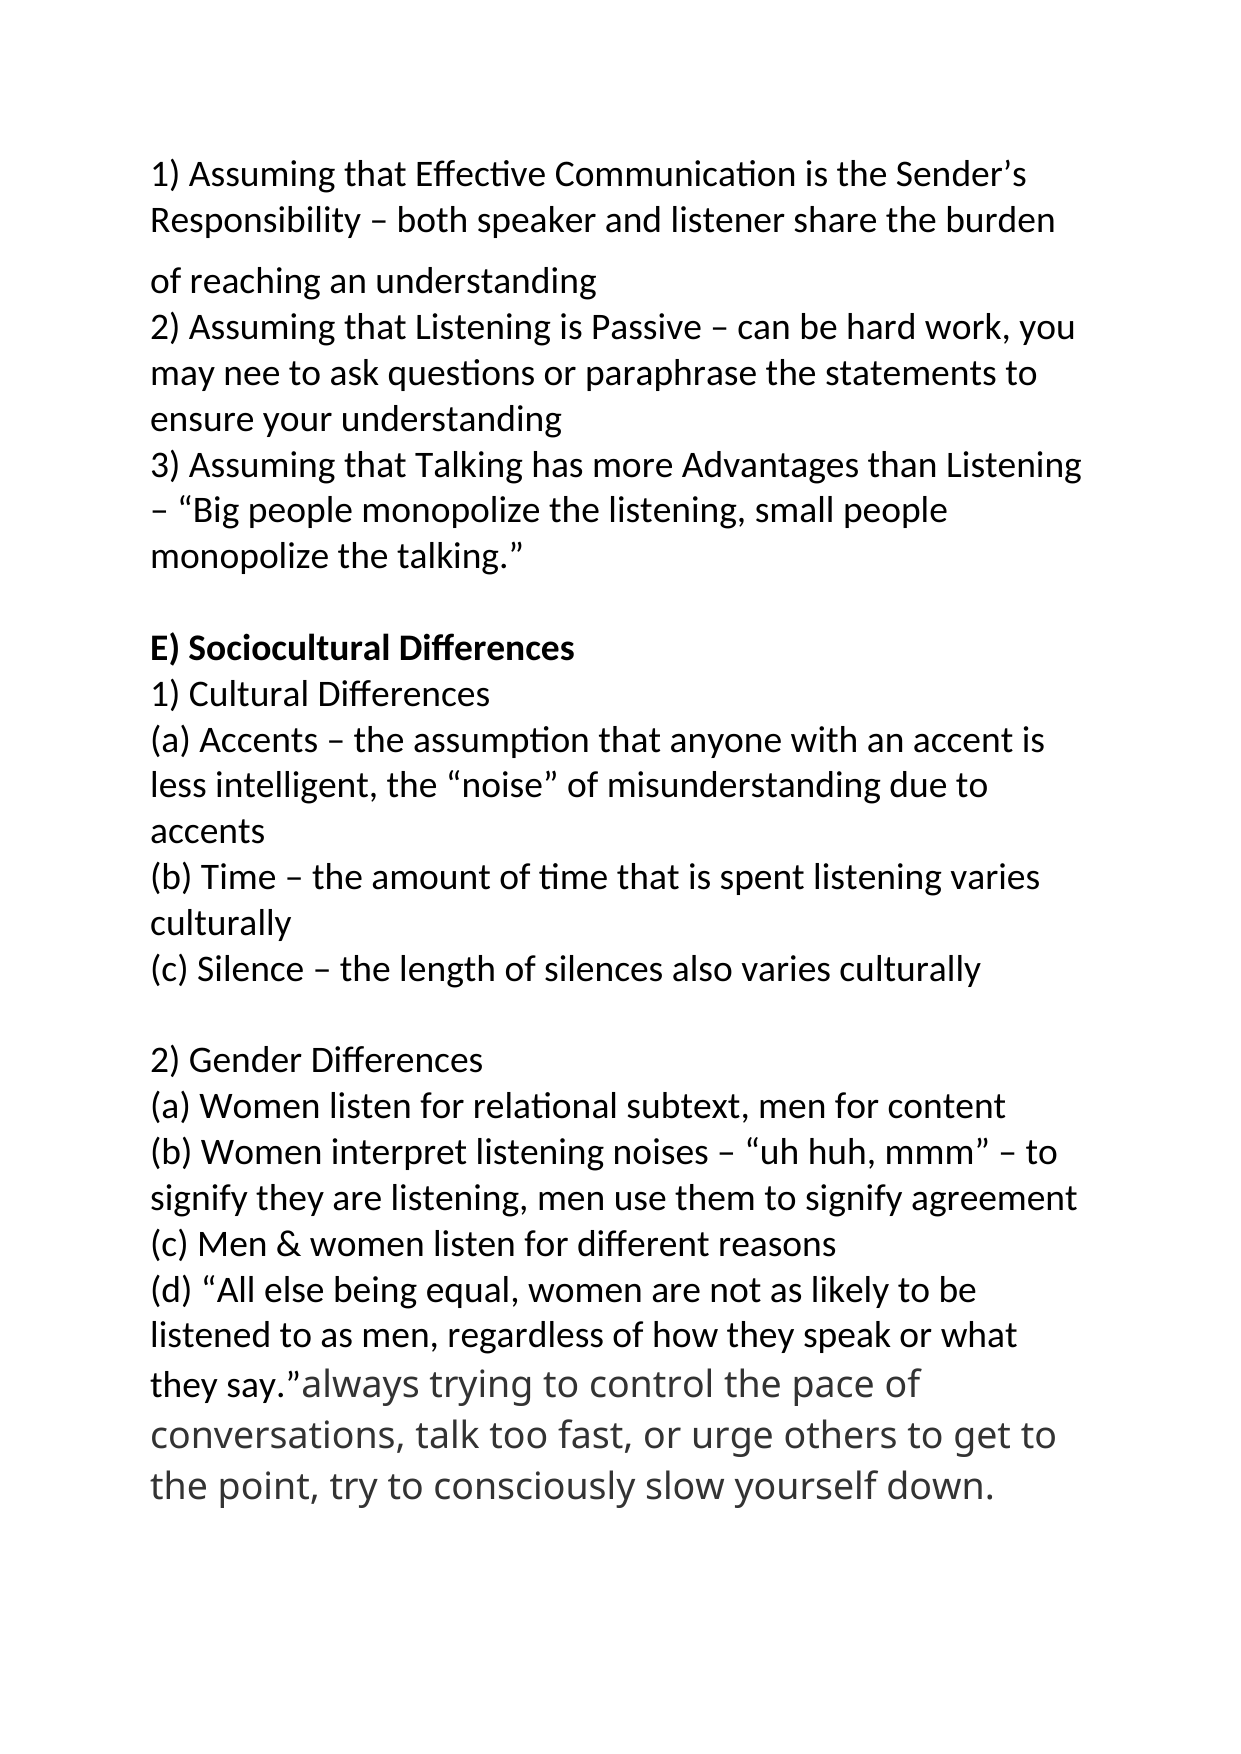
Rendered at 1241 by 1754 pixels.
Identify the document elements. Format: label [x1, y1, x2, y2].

text [150, 257, 1090, 1510]
text [150, 150, 1090, 242]
